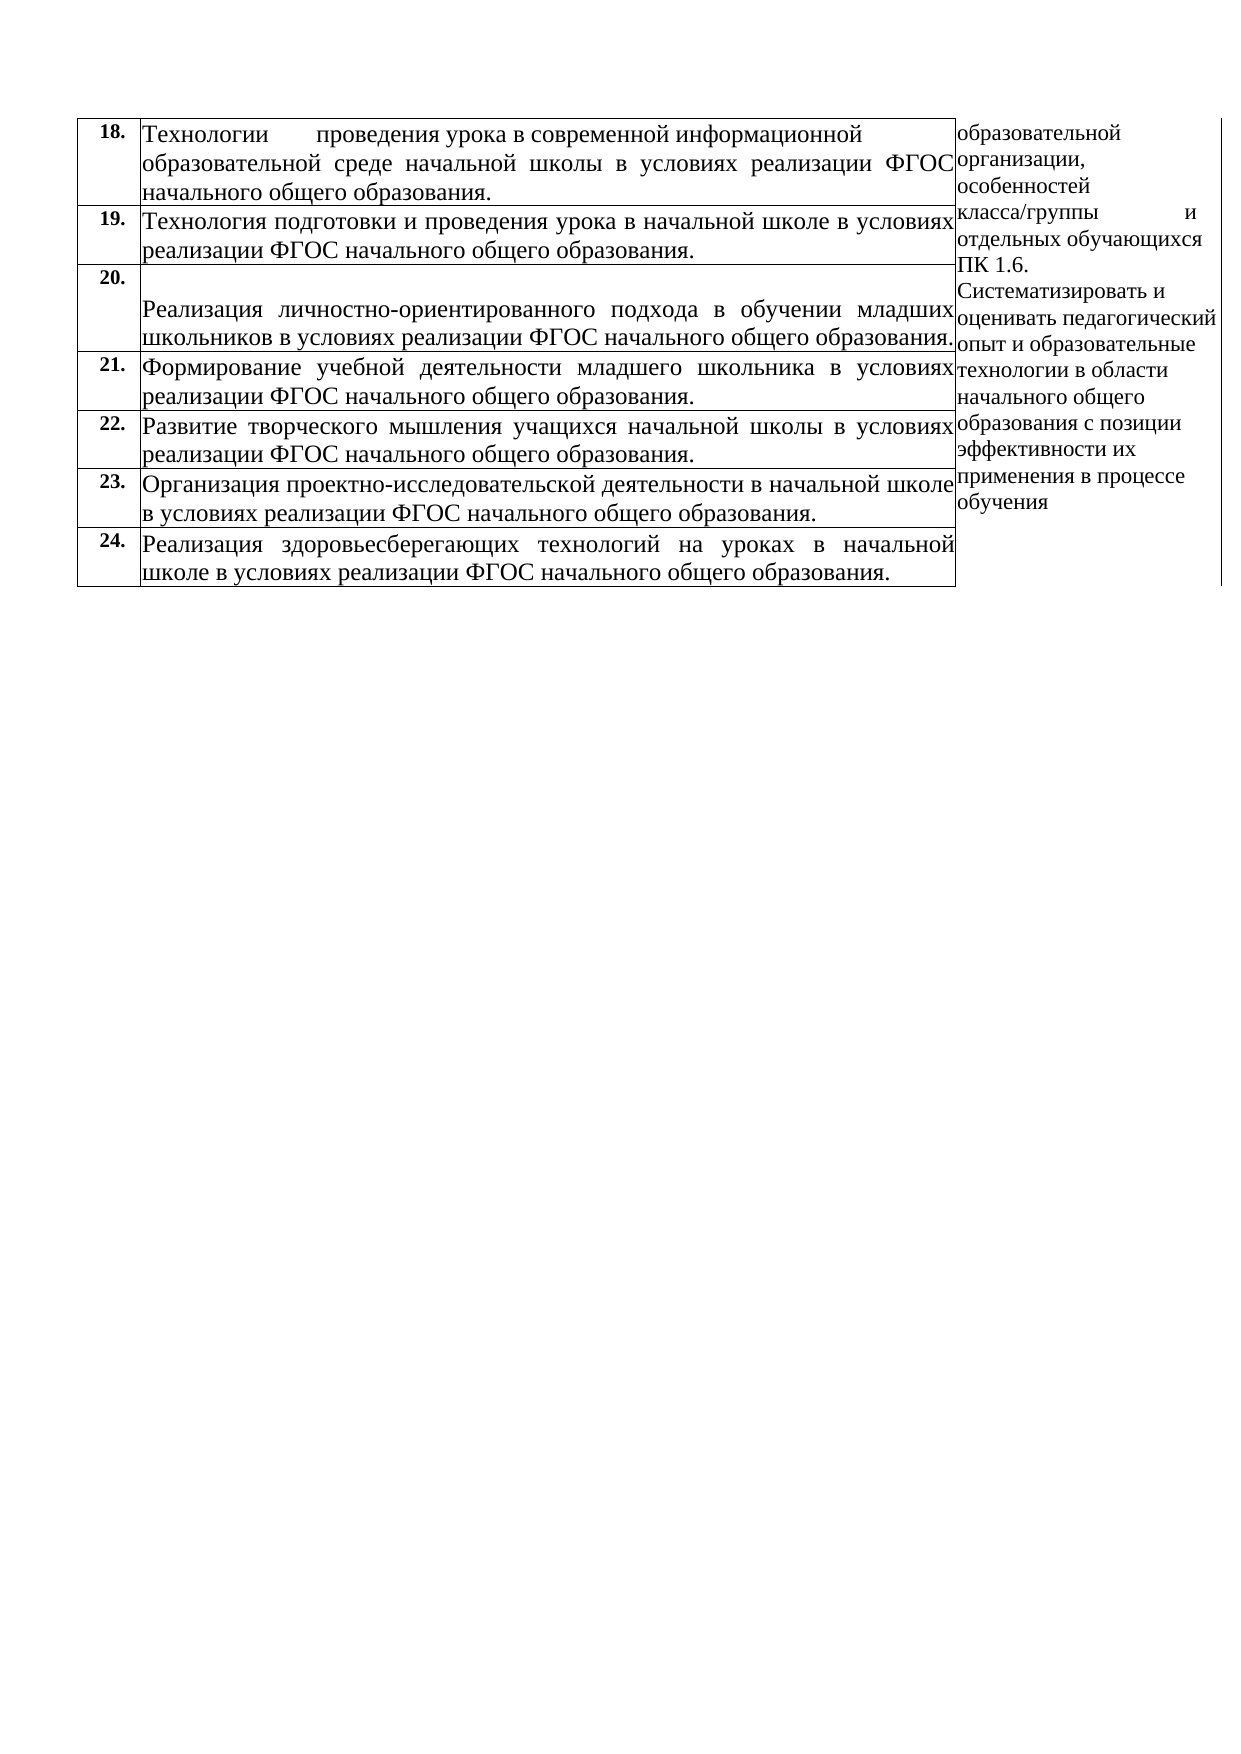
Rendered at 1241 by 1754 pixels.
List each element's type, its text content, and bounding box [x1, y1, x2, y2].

table_cell 22. [78, 411, 140, 468]
table_cell 20. [78, 265, 140, 351]
table_cell Технология подготовки и проведения урока в начальной школе в условиях реализации ФГОС начального общего образования. [141, 206, 955, 264]
table_cell Формирование учебной деятельности младшего школьника в условиях реализации ФГОС начального общего образования. [141, 352, 955, 410]
table_cell Реализация здоровьесберегающих технологий на уроках в начальной школе в условиях реализации ФГОС начального общего образования. [141, 528, 955, 586]
table_cell Реализация личностно-ориентированного подхода в обучении младших школьников в условиях реализации ФГОС начального общего образования. [141, 265, 955, 351]
table_cell Организация проектно-исследовательской деятельности в начальной школе в условиях реализации ФГОС начального общего образования. [141, 469, 955, 527]
table_cell Технологии проведения урока в современной информационной образовательной среде начальной школы в условиях реализации ФГОС начального общего образования. [141, 119, 955, 205]
table_cell 24. [78, 528, 140, 586]
table_cell 23. [78, 469, 140, 527]
table_cell Развитие творческого мышления учащихся начальной школы в условиях реализации ФГОС начального общего образования. [141, 411, 955, 468]
table_cell 21. [78, 352, 140, 410]
table_cell 18. [78, 119, 140, 205]
table_cell 19. [78, 206, 140, 264]
